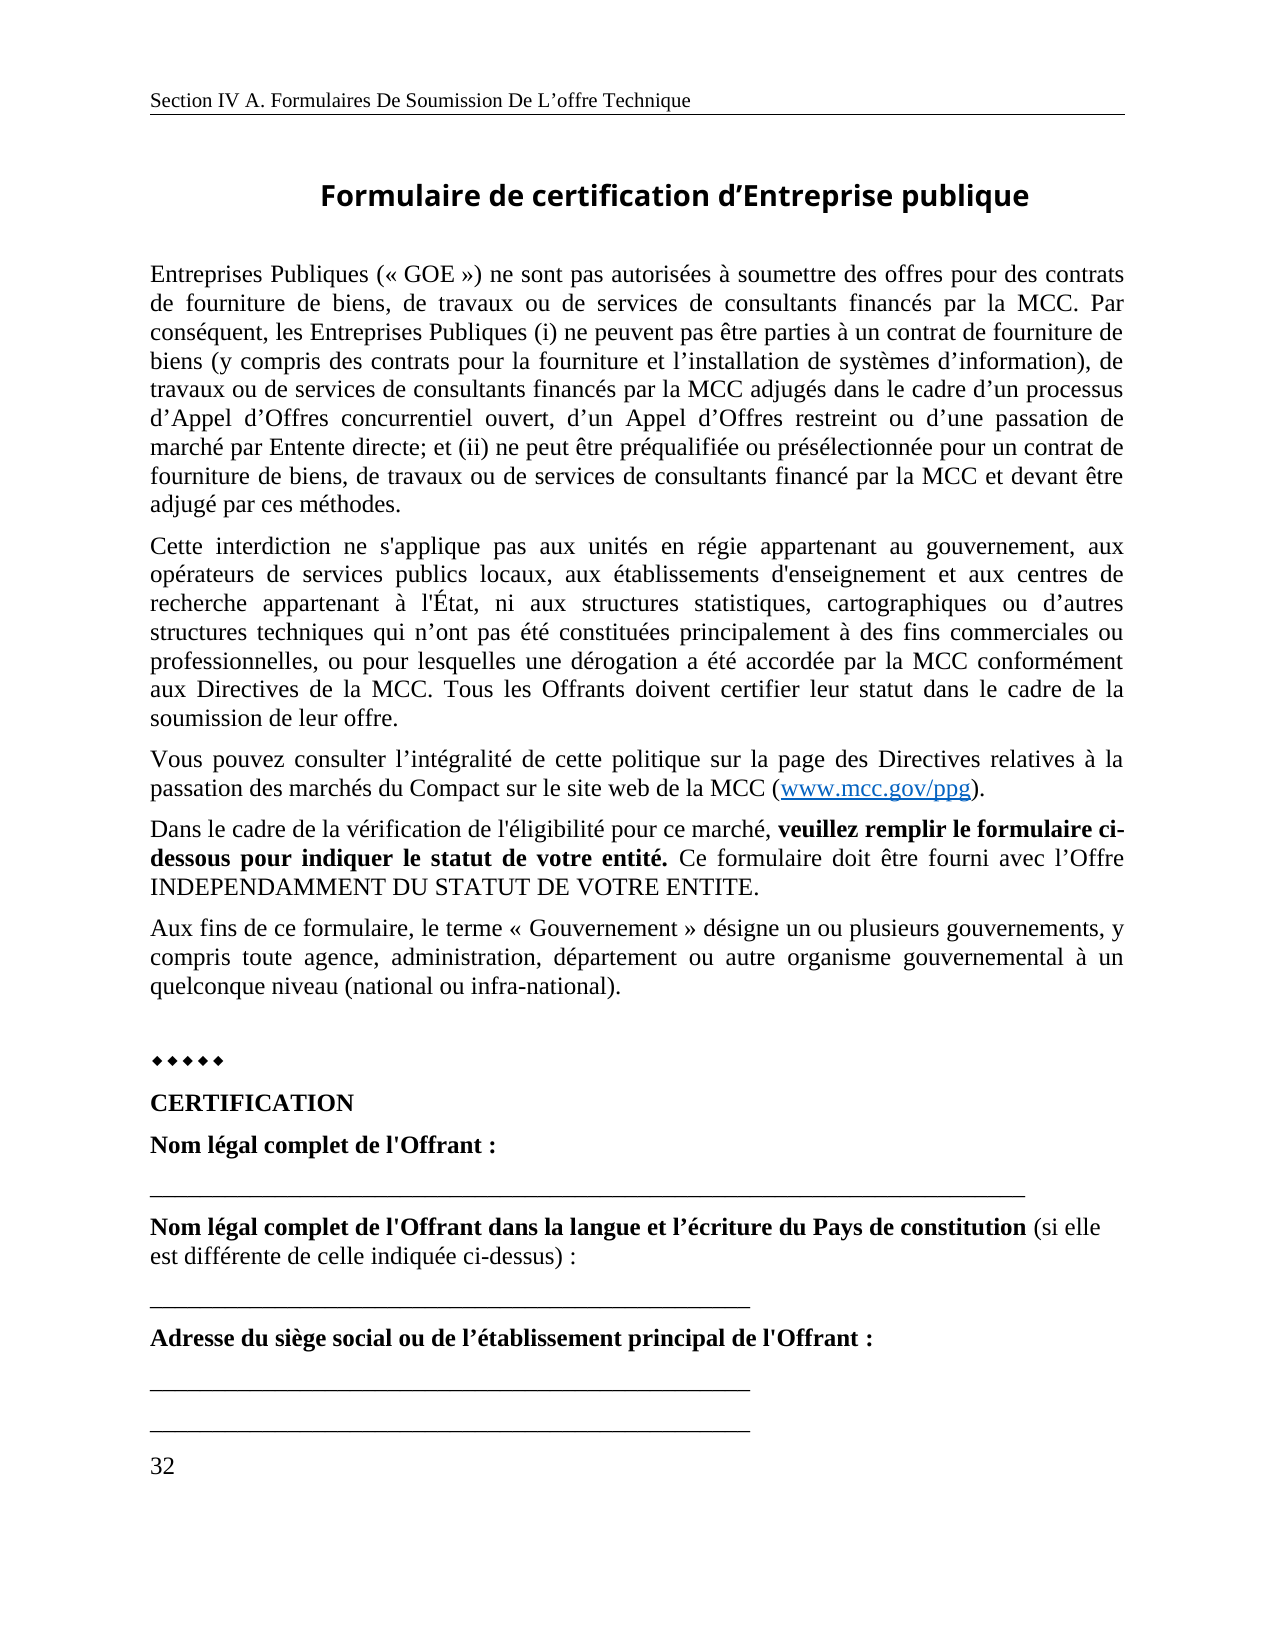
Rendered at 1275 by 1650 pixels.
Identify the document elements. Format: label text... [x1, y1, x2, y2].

text ________________________________________________ [150, 1282, 1125, 1311]
text Entreprises Publiques (« GOE ») ne sont pas autorisées à soumettre des offres pour des contrats de fourniture de biens, de travaux ou de services de consultants financés par la MCC. Par conséquent, les Entreprises Publiques (i) ne peuvent pas être parties à un contrat de fourniture de biens (y compris des contrats pour la fourniture et l’installation de systèmes d’information), de travaux ou de services de consultants financés par la MCC adjugés dans le cadre d’un processus d’Appel d’Offres concurrentiel ouvert, d’un Appel d’Offres restreint ou d’une passation de marché par Entente directe; et (ii) ne peut être préqualifiée ou présélectionnée pour un contrat de fourniture de biens, de travaux ou de services de consultants financé par la MCC et devant être adjugé par ces méthodes. [150, 259, 1125, 518]
text Nom légal complet de l'Offrant : [150, 1130, 1125, 1158]
subtitle Formulaire de certification d’Entreprise publique [225, 175, 1125, 215]
text Dans le cadre de la vérification de l'éligibilité pour ce marché, veuillez remplir le formulaire ci-dessous pour indiquer le statut de votre entité. Ce formulaire doit être fourni avec l’Offre INDEPENDAMMENT DU STATUT DE VOTRE ENTITE. [150, 814, 1125, 901]
text ______________________________________________________________________ [150, 1171, 1125, 1200]
text Nom légal complet de l'Offrant dans la langue et l’écriture du Pays de constitution (si elle est différente de celle indiquée ci-dessus) : [150, 1212, 1125, 1270]
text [150, 1365, 1125, 1393]
text CERTIFICATION [150, 1088, 1125, 1117]
text Aux fins de ce formulaire, le terme « Gouvernement » désigne un ou plusieurs gouvernements, y compris toute agence, administration, département ou autre organisme gouvernemental à un quelconque niveau (national ou infra-national). [150, 913, 1125, 999]
text Adresse du siège social ou de l’établissement principal de l'Offrant : [150, 1323, 1125, 1352]
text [150, 1406, 1125, 1435]
text Vous pouvez consulter l’intégralité de cette politique sur la page des Directives relatives à la passation des marchés du Compact sur le site web de la MCC (www.mcc.gov/ppg). [150, 744, 1125, 802]
text Cette interdiction ne s'applique pas aux unités en régie appartenant au gouvernement, aux opérateurs de services publics locaux, aux établissements d'enseignement et aux centres de recherche appartenant à l'État, ni aux structures statistiques, cartographiques ou d’autres structures techniques qui n’ont pas été constituées principalement à des fins commerciales ou professionnelles, ou pour lesquelles une dérogation a été accordée par la MCC conformément aux Directives de la MCC. Tous les Offrants doivent certifier leur statut dans le cadre de la soumission de leur offre. [150, 531, 1125, 732]
